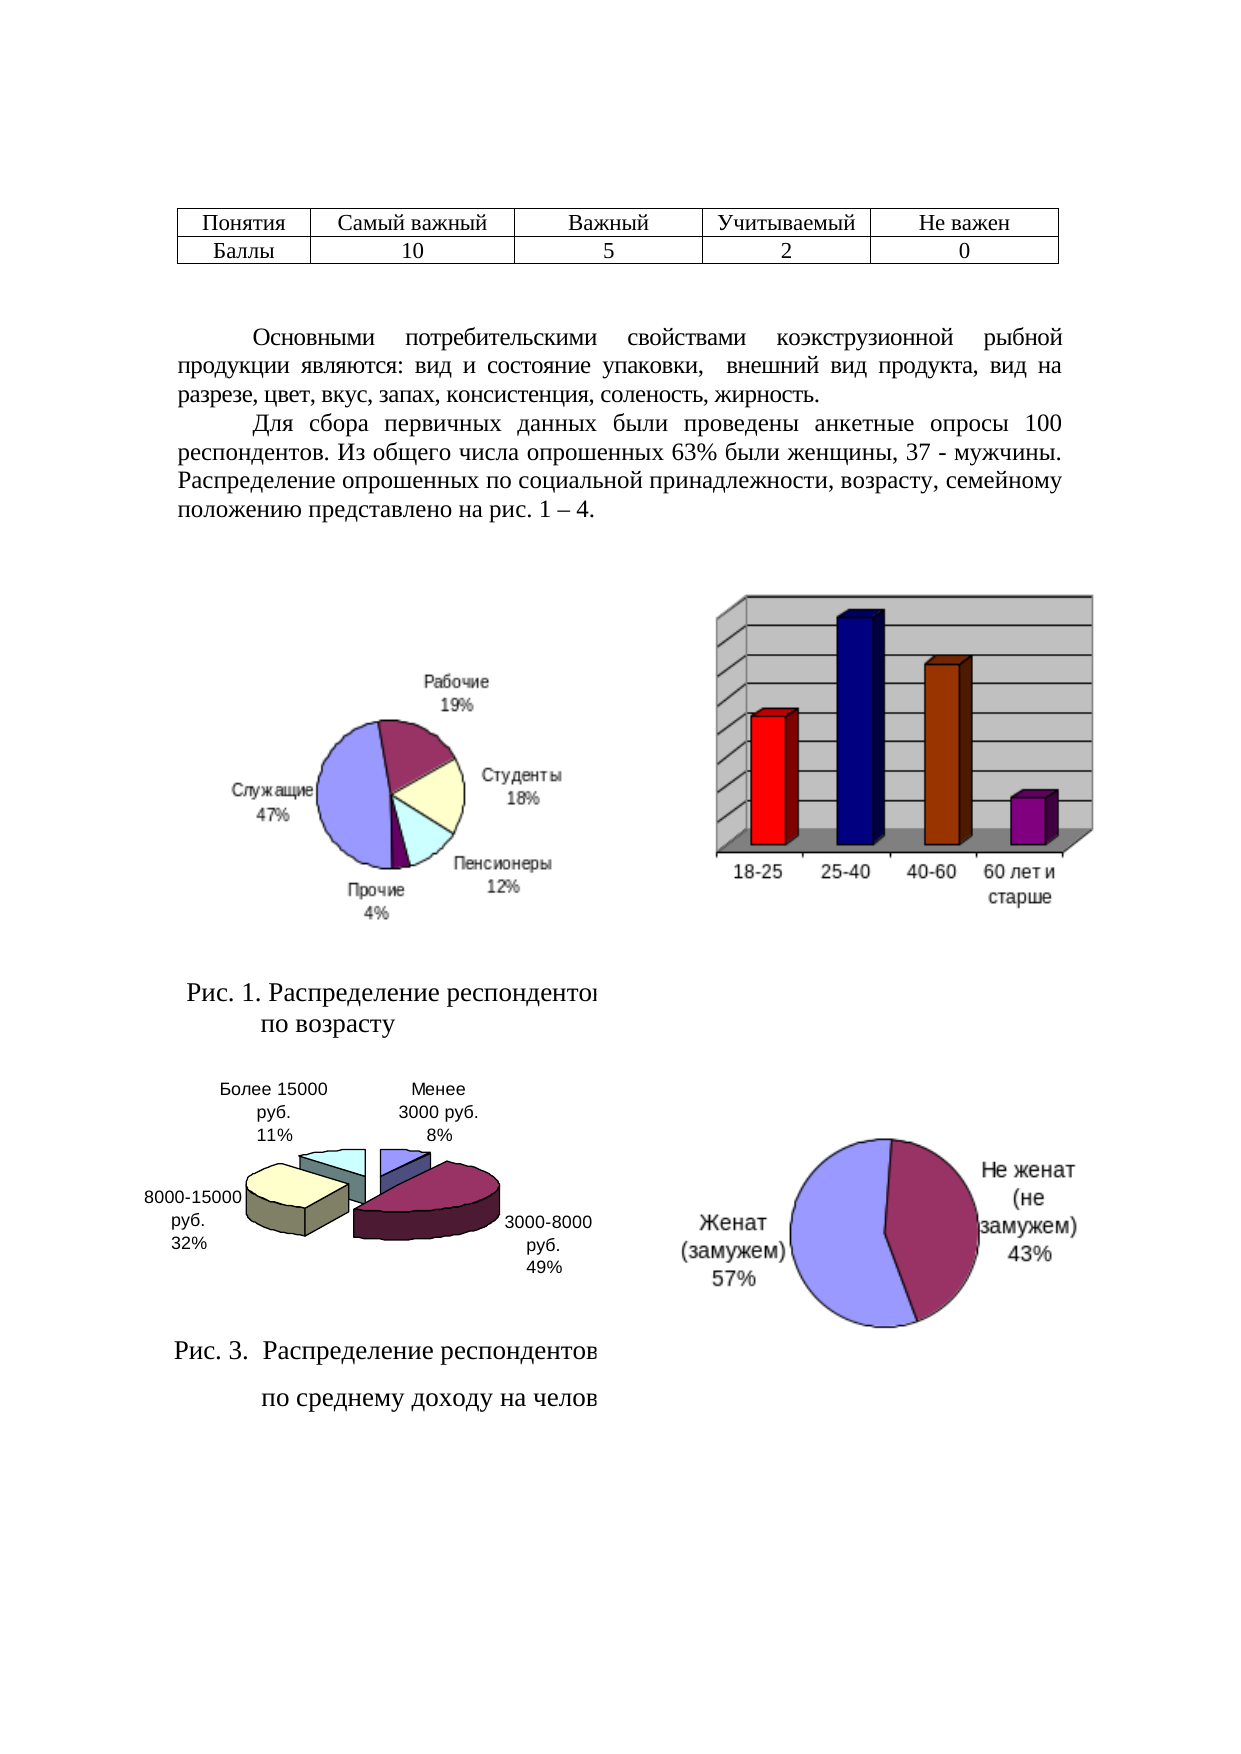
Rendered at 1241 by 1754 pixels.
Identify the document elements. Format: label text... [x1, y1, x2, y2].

table_cell 0 [871, 237, 1058, 263]
table_header Понятия [178, 209, 310, 236]
table_cell 5 [515, 237, 702, 263]
table_cell Баллы [178, 237, 310, 263]
table_header Самый важный [311, 209, 514, 236]
text Основными потребительскими свойствами коэкструзионной рыбной продукции являются: вид и состояние упаковки, внешний вид продукта, вид на разрезе, цвет, вкус, запах, консистенция, соленость, жирность. [177, 322, 1063, 408]
table_cell 10 [311, 237, 514, 263]
table_cell 2 [703, 237, 870, 263]
table_header Не важен [871, 209, 1058, 236]
table_header Важный [515, 209, 702, 236]
table_header Учитываемый [703, 209, 870, 236]
text Для сбора первичных данных были проведены анкетные опросы 100 респондентов. Из общего числа опрошенных 63% были женщины, 37 - мужчины. Распределение опрошенных по социальной принадлежности, возрасту, семейному положению представлено на рис. 1 – 4. [177, 408, 1063, 523]
